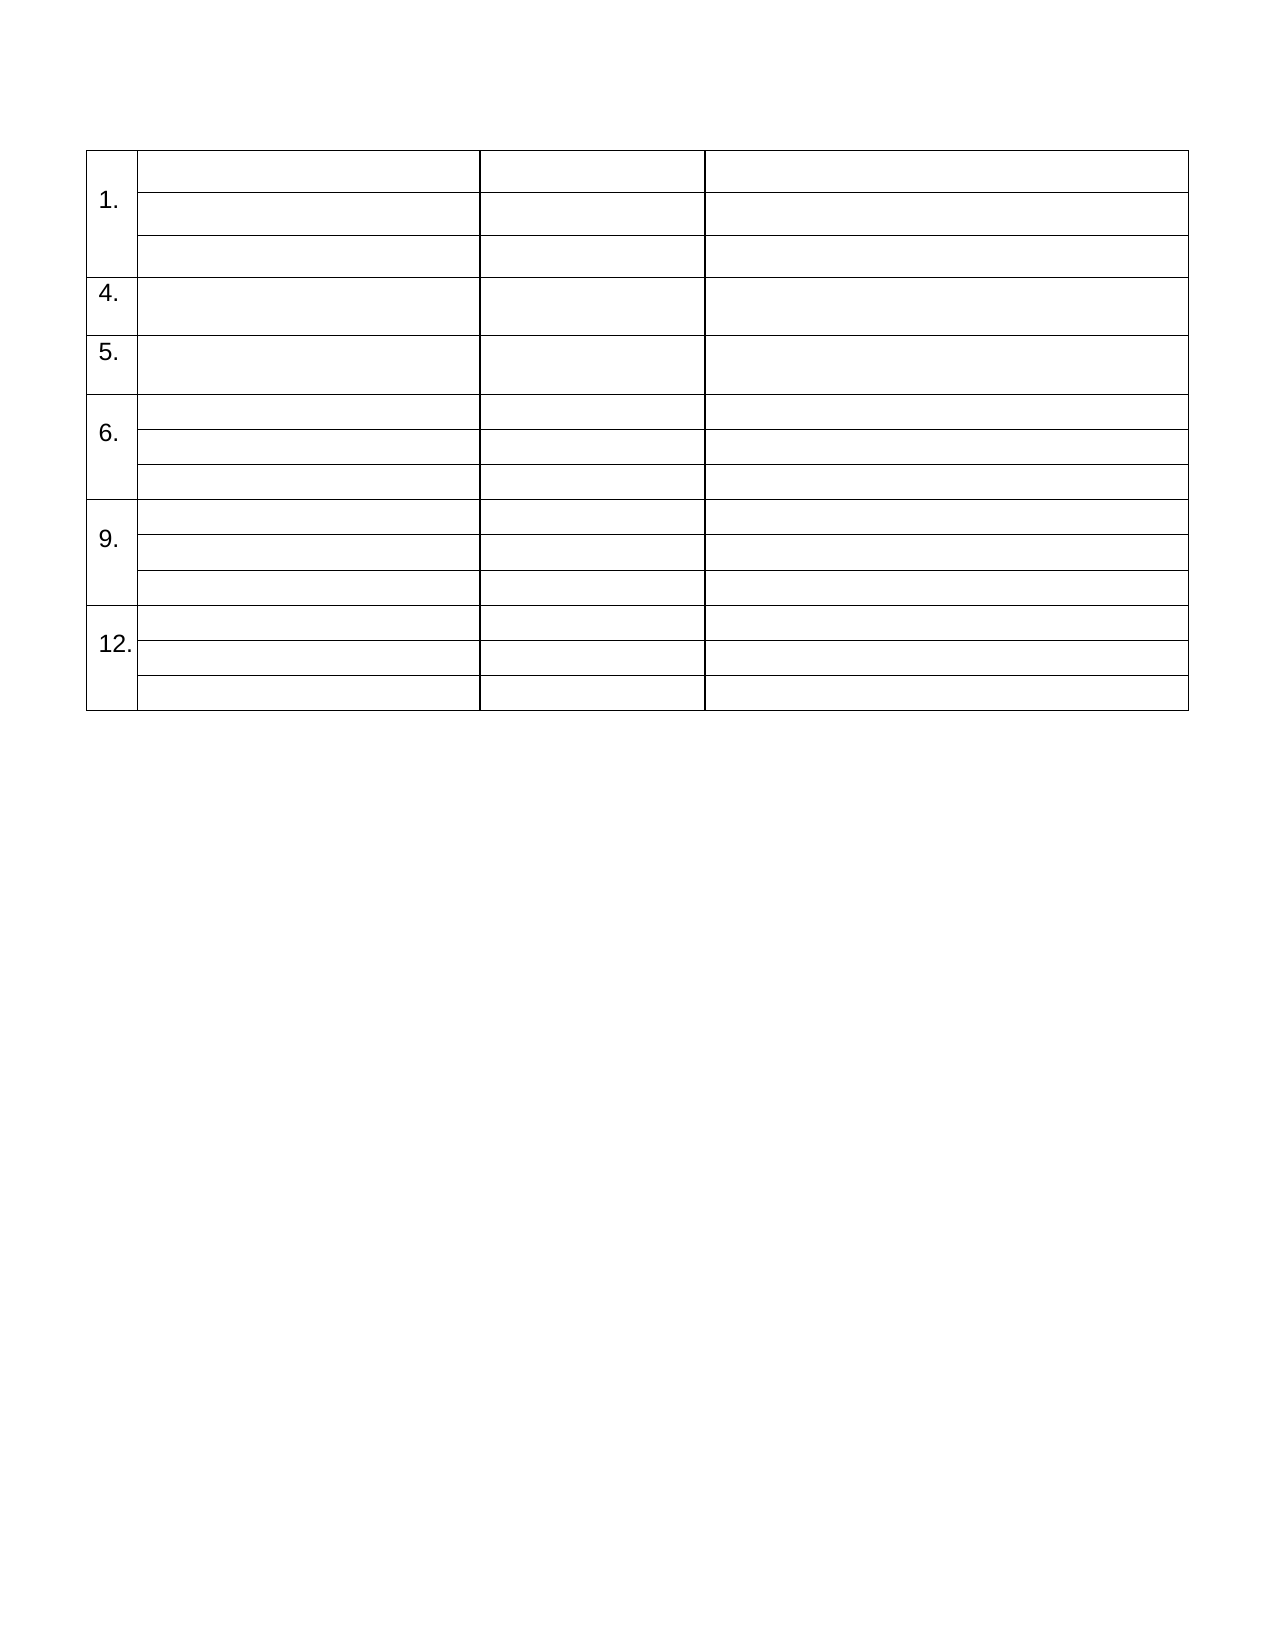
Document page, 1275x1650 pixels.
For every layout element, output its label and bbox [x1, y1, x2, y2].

table_cell [87, 395, 137, 499]
table_cell [481, 193, 704, 234]
table_cell [481, 500, 704, 534]
table_cell [481, 571, 704, 604]
table_cell [87, 278, 137, 335]
table_cell [481, 641, 704, 675]
table_cell [138, 236, 479, 277]
table_cell [87, 500, 137, 604]
table_cell [481, 606, 704, 640]
table_cell [481, 535, 704, 569]
table_cell [481, 395, 704, 429]
table_cell [138, 430, 479, 464]
table_cell [481, 336, 704, 394]
table_cell [138, 278, 479, 335]
table_cell [138, 395, 479, 429]
table_cell [706, 336, 1188, 394]
table_cell [706, 236, 1188, 277]
table_cell [706, 278, 1188, 335]
table_cell [706, 395, 1188, 429]
table_cell [706, 535, 1188, 569]
table_cell [138, 676, 479, 710]
table_cell [706, 193, 1188, 234]
table_header [87, 151, 137, 277]
table_cell [481, 676, 704, 710]
table_header [138, 151, 479, 192]
table_cell [706, 641, 1188, 675]
table_cell [87, 336, 137, 394]
table_cell [706, 465, 1188, 499]
table_header [481, 151, 704, 192]
table_cell [481, 278, 704, 335]
table_cell [138, 465, 479, 499]
table_cell [706, 676, 1188, 710]
table_cell [138, 193, 479, 234]
table_cell [138, 571, 479, 604]
table_cell [138, 500, 479, 534]
table_header [706, 151, 1188, 192]
table_cell [138, 336, 479, 394]
table_cell [138, 535, 479, 569]
table_cell [481, 465, 704, 499]
table_cell [481, 430, 704, 464]
table_cell [87, 606, 137, 710]
table_cell [706, 430, 1188, 464]
table_cell [706, 606, 1188, 640]
table_cell [138, 641, 479, 675]
table_cell [706, 500, 1188, 534]
table_cell [138, 606, 479, 640]
table_cell [481, 236, 704, 277]
table_cell [706, 571, 1188, 604]
